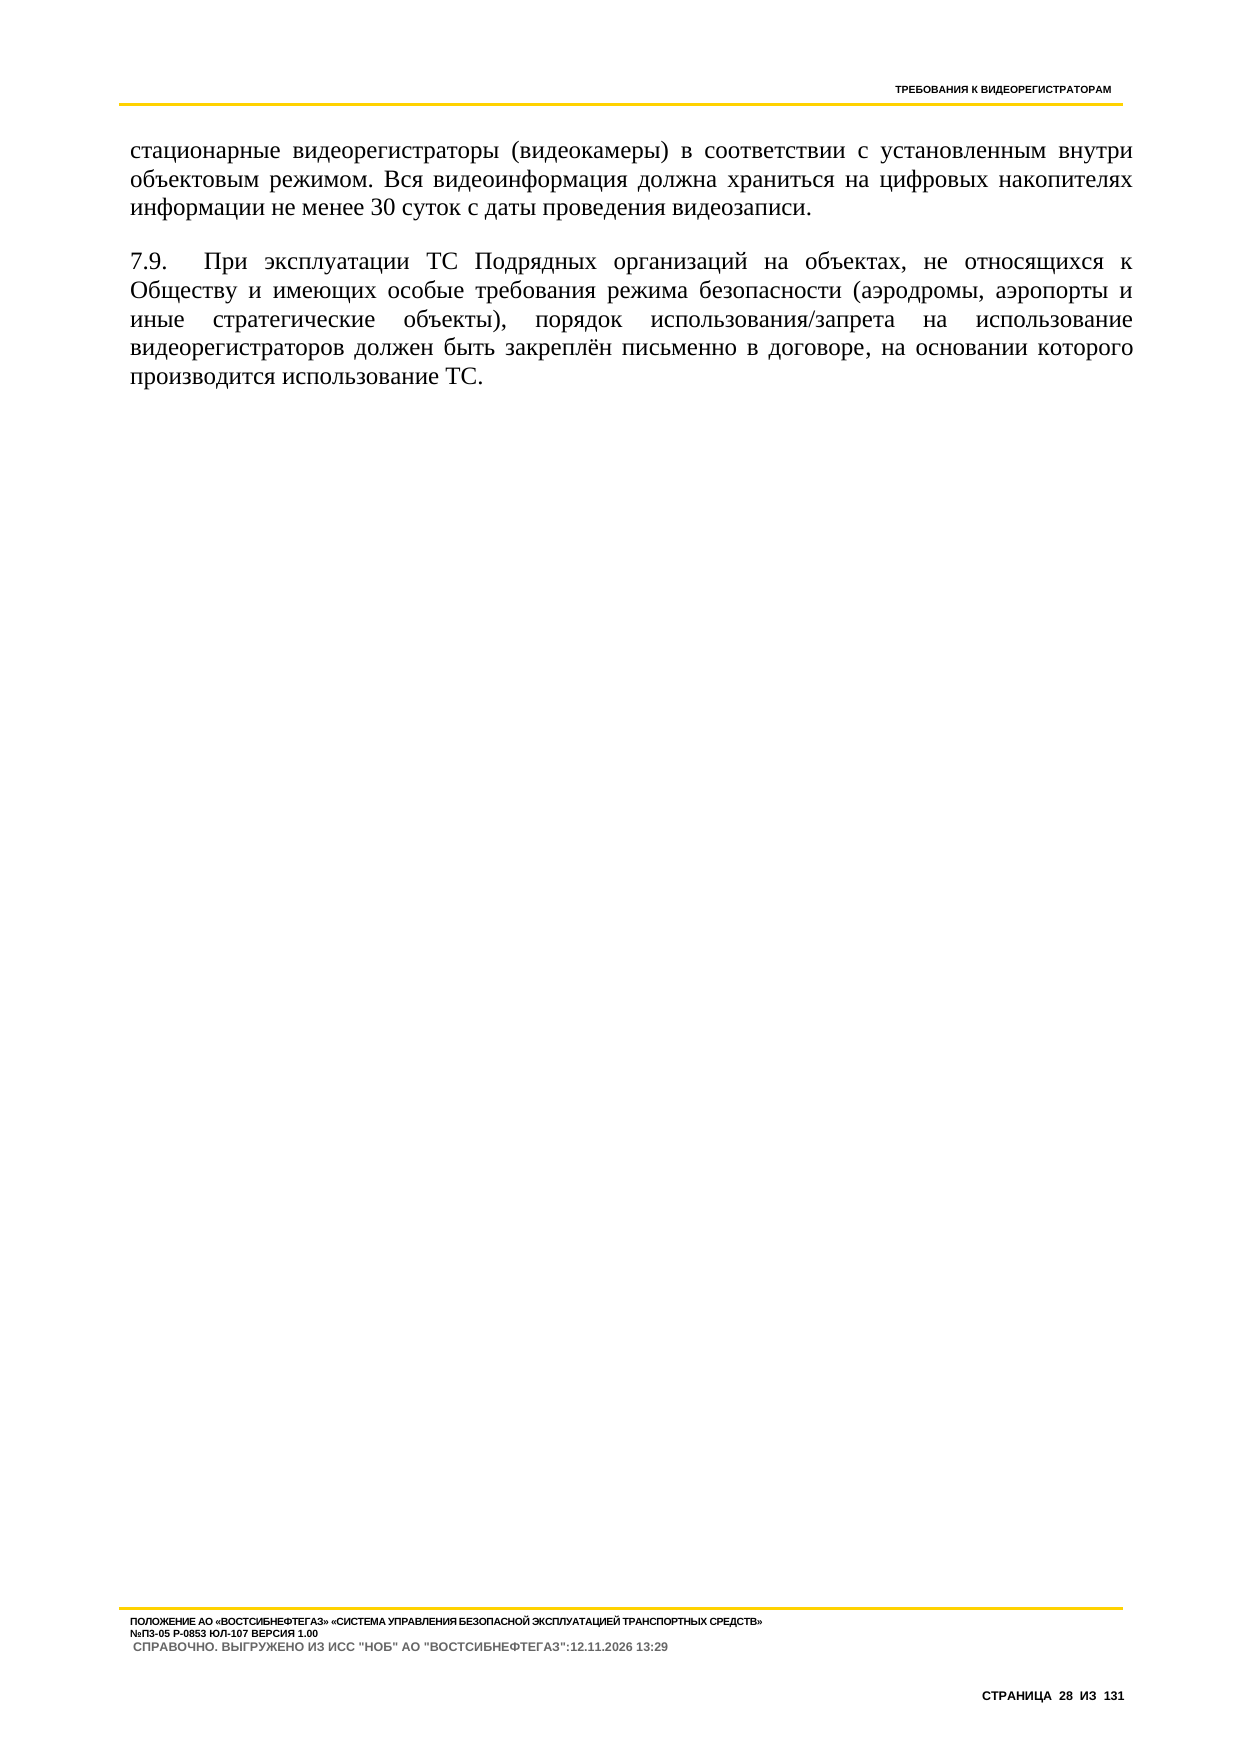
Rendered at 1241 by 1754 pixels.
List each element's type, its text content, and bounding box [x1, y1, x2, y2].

text 7.9. При эксплуатации ТС Подрядных организаций на объектах, не относящихся к Обществу и имеющих особые требования режима безопасности (аэродромы, аэропорты и иные стратегические объекты), порядок использования/запрета на использование видеорегистраторов должен быть закреплён письменно в договоре, на основании которого производится использование ТС. [130, 246, 1134, 390]
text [130, 135, 1134, 221]
